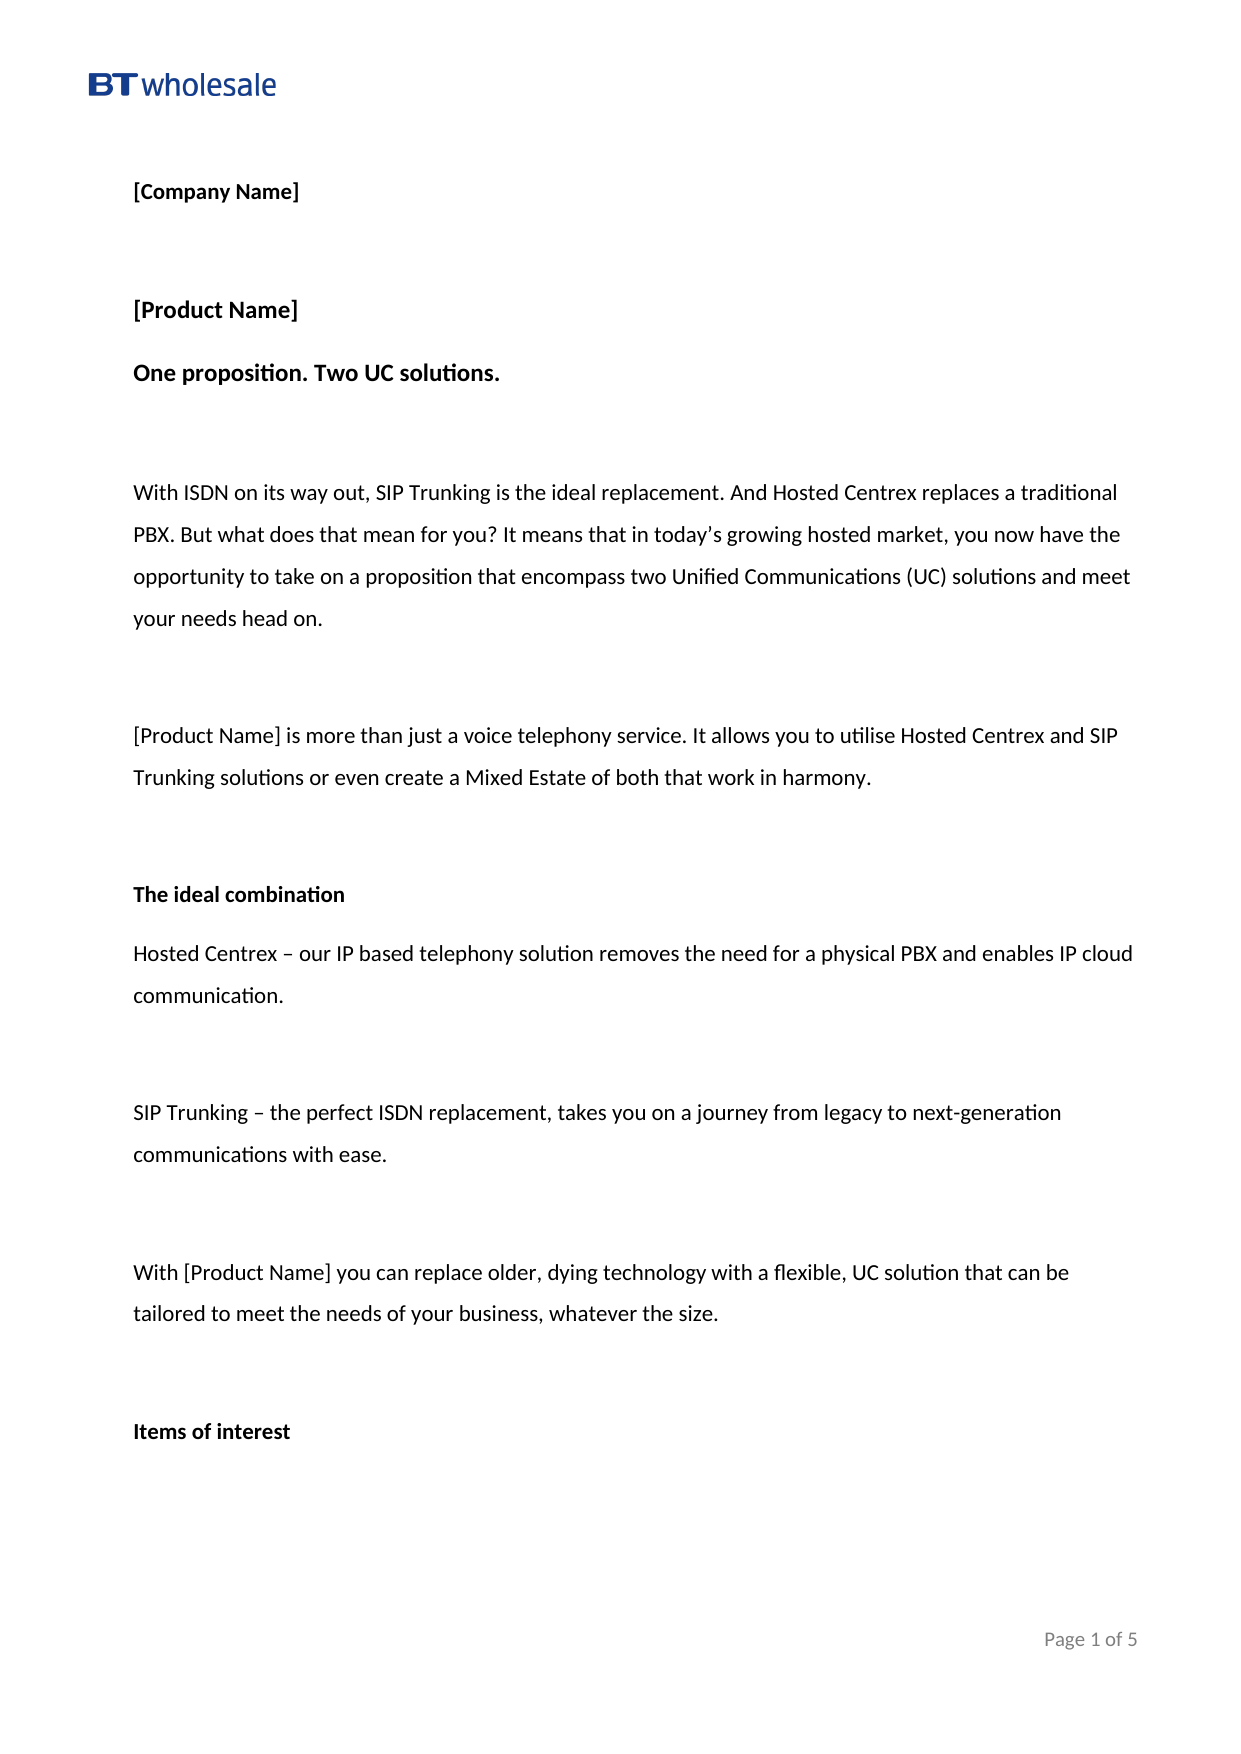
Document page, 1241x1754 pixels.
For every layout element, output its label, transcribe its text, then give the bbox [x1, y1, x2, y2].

text With [Product Name] you can replace older, dying technology with a flexible, UC solution that can be tailored to meet the needs of your business, whatever the size. [133, 1258, 1137, 1328]
picture [88, 73, 276, 96]
text [Product Name] is more than just a voice telephony service. It allows you to utilise Hosted Centrex and SIP Trunking solutions or even create a Mixed Estate of both that work in harmony. [133, 721, 1137, 791]
text The ideal combination [133, 880, 1137, 908]
text SIP Trunking – the perfect ISDN replacement, takes you on a journey from legacy to next-generation communications with ease. [133, 1098, 1137, 1168]
text One proposition. Two UC solutions. [133, 357, 1137, 387]
text [Product Name] [133, 294, 1137, 325]
text Hosted Centrex – our IP based telephony solution removes the need for a physical PBX and enables IP cloud communication. [133, 939, 1137, 1009]
text With ISDN on its way out, SIP Trunking is the ideal replacement. And Hosted Centrex replaces a traditional PBX. But what does that mean for you? It means that in today’s growing hosted market, you now have the opportunity to take on a proposition that encompass two Unified Communications (UC) solutions and meet your needs head on. [133, 478, 1137, 632]
text Items of interest [133, 1417, 1137, 1445]
text [Company Name] [133, 177, 1137, 205]
